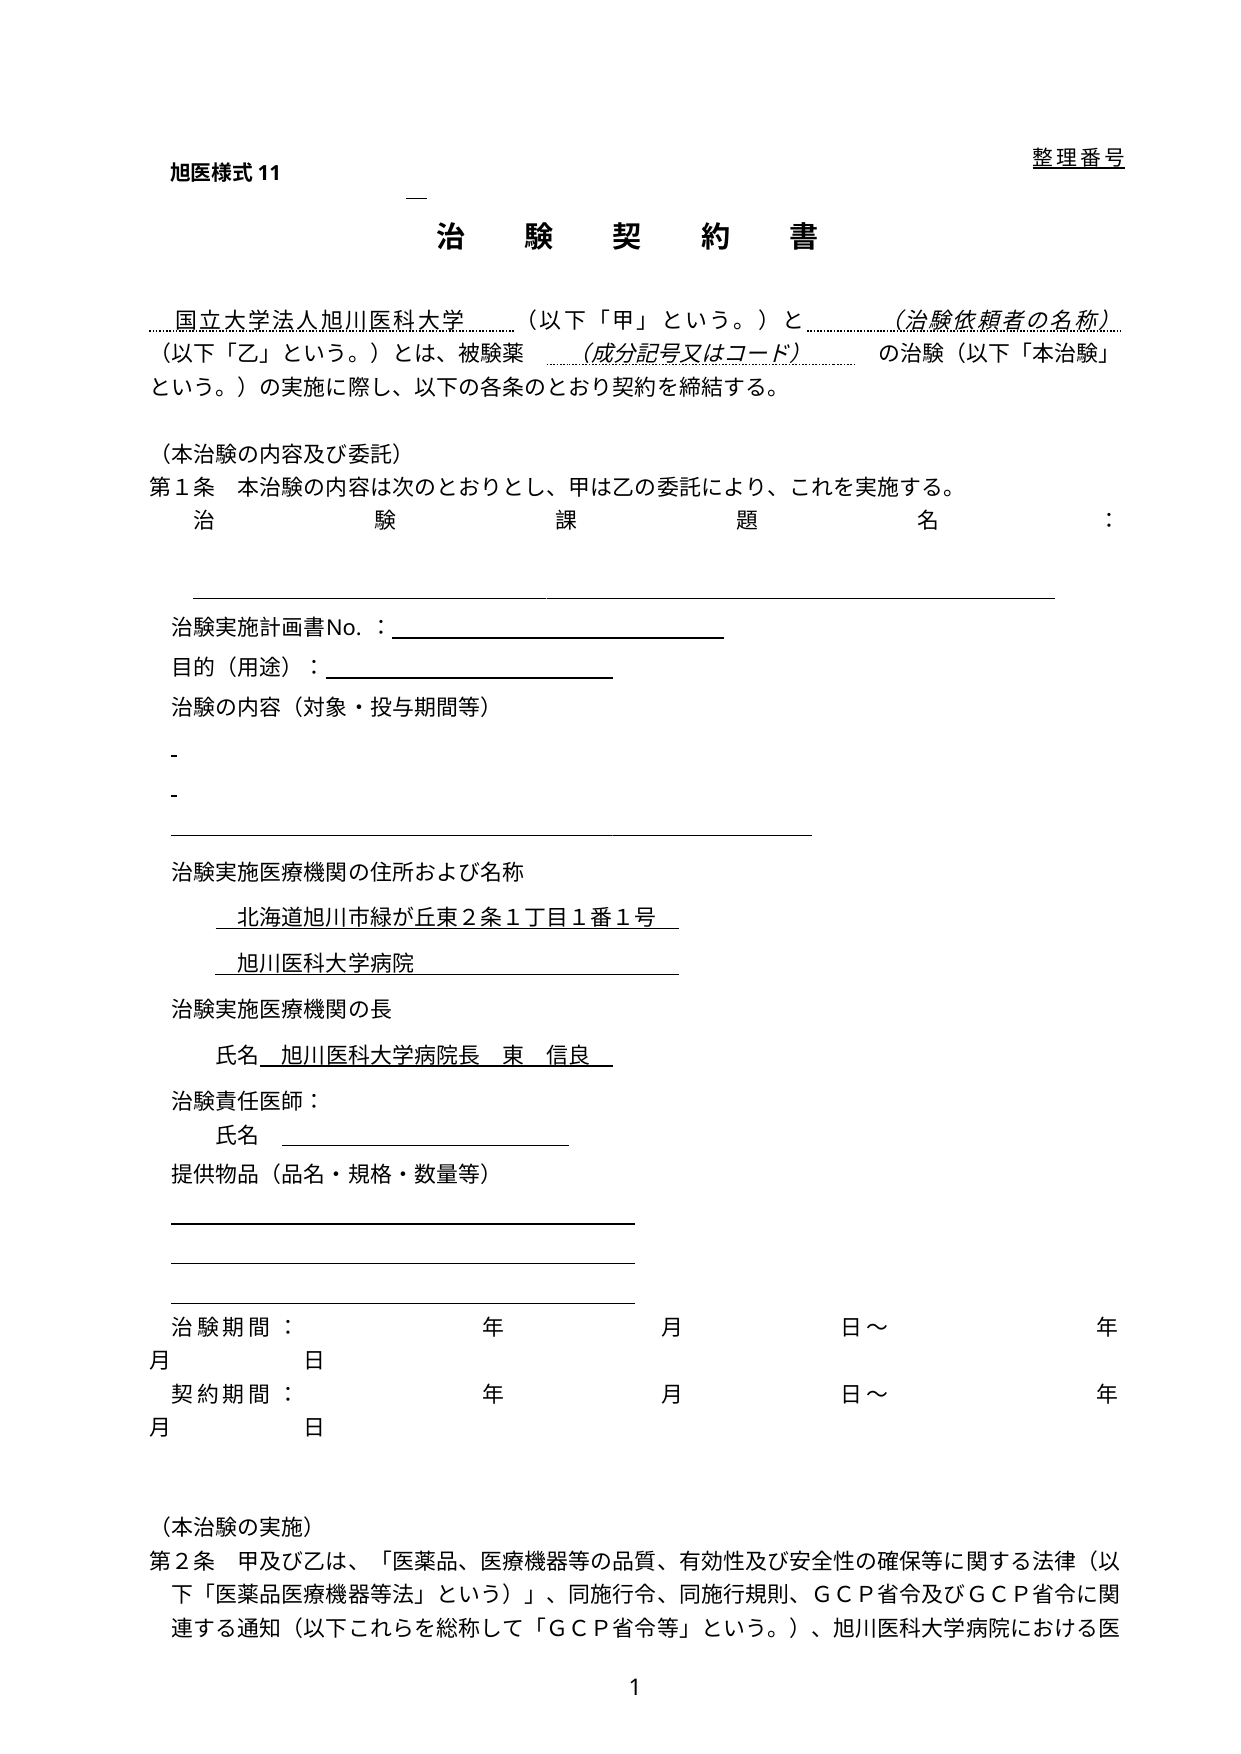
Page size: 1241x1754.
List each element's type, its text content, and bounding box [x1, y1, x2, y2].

text （本治験の内容及び委託） [149, 436, 1120, 469]
text 旭川医科大学病院 [149, 946, 1120, 979]
table_header 旭医様式11 [159, 141, 396, 202]
text 契約期間： 年 月 日～ 年 月 日 [149, 1376, 1121, 1443]
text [149, 1543, 1121, 1643]
text （本治験の実施） [149, 1509, 1121, 1543]
text 治験実施医療機関の住所および名称 [149, 854, 1120, 887]
text 治験実施計画書No.： [149, 609, 1120, 643]
text 治験の内容（対象・投与期間等） [149, 689, 1120, 722]
text 治験期間： 年 月 日～ 年 月 日 [149, 1309, 1121, 1376]
text 第１条 本治験の内容は次のとおりとし、甲は乙の委託により、これを実施する。 [149, 469, 1120, 503]
table_header 整理番号 [396, 141, 1136, 202]
text 氏名 旭川医科大学病院長 東 信良 [149, 1037, 1120, 1071]
text 治験課題名： [171, 503, 1120, 603]
text 目的（用途）： [149, 649, 1120, 682]
text 治験責任医師： [149, 1083, 1120, 1117]
text 治験実施医療機関の長 [149, 991, 1120, 1025]
text 提供物品（品名・規格・数量等） [149, 1156, 1120, 1190]
text 治 験 契 約 書 [149, 202, 1121, 269]
text 国立大学法人旭川医科大学 （以下「甲」という。）と （治験依頼者の名称） （以下「乙」という。）とは、被験薬 （成分記号又はコード） の治験（以下「本治験」という。）の実施に際し、以下の各条のとおり契約を締結する。 [149, 302, 1121, 402]
text 北海道旭川市緑が丘東２条１丁目１番１号 [149, 899, 1120, 933]
text 氏名 [149, 1117, 1120, 1150]
